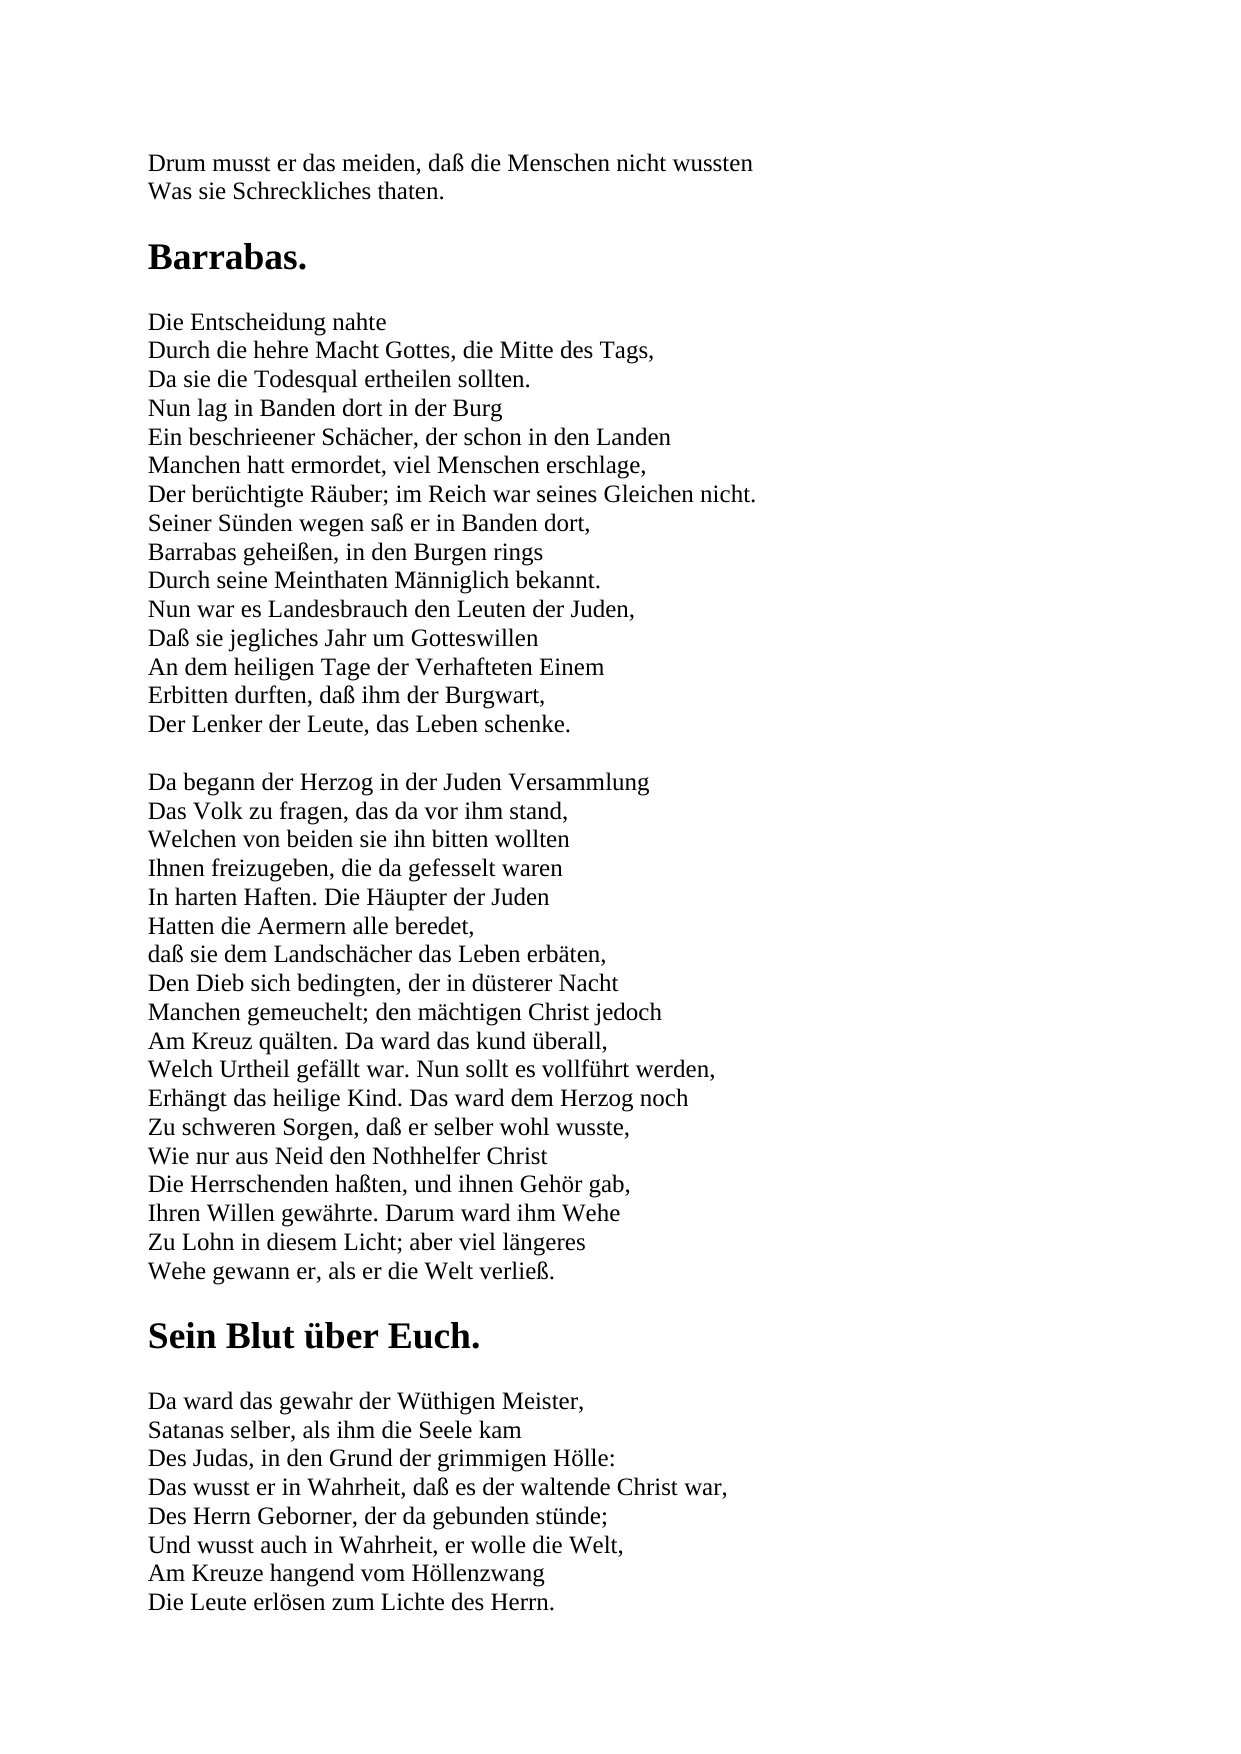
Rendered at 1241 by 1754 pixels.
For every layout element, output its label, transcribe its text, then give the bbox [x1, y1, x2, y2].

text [148, 1386, 1093, 1616]
subtitle Barrabas. [148, 234, 1093, 277]
subtitle Sein Blut über Euch. [148, 1314, 1093, 1357]
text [148, 148, 1093, 205]
text Die Entscheidung nahte Durch die hehre Macht Gottes, die Mitte des Tags, Da sie die Todesqual ertheilen sollten. Nun lag in Banden dort in der Burg Ein beschrieener Schächer, der schon in den Landen Manchen hatt ermordet, viel Menschen erschlage, Der berüchtigte Räuber; im Reich war seines Gleichen nicht. Seiner Sünden wegen saß er in Banden dort, Barrabas geheißen, in den Burgen rings Durch seine Meinthaten Männiglich bekannt. Nun war es Landesbrauch den Leuten der Juden, Daß sie jegliches Jahr um Gotteswillen An dem heiligen Tage der Verhafteten Einem Erbitten durften, daß ihm der Burgwart, Der Lenker der Leute, das Leben schenke. [148, 307, 1093, 738]
text Da begann der Herzog in der Juden Versammlung Das Volk zu fragen, das da vor ihm stand, Welchen von beiden sie ihn bitten wollten Ihnen freizugeben, die da gefesselt waren In harten Haften. Die Häupter der Juden Hatten die Aermern alle beredet, daß sie dem Landschächer das Leben erbäten, Den Dieb sich bedingten, der in düsterer Nacht Manchen gemeuchelt; den mächtigen Christ jedoch Am Kreuz quälten. Da ward das kund überall, Welch Urtheil gefällt war. Nun sollt es vollführt werden, Erhängt das heilige Kind. Das ward dem Herzog noch Zu schweren Sorgen, daß er selber wohl wusste, Wie nur aus Neid den Nothhelfer Christ Die Herrschenden haßten, und ihnen Gehör gab, Ihren Willen gewährte. Darum ward ihm Wehe Zu Lohn in diesem Licht; aber viel längeres Wehe gewann er, als er die Welt verließ. [148, 767, 1093, 1284]
